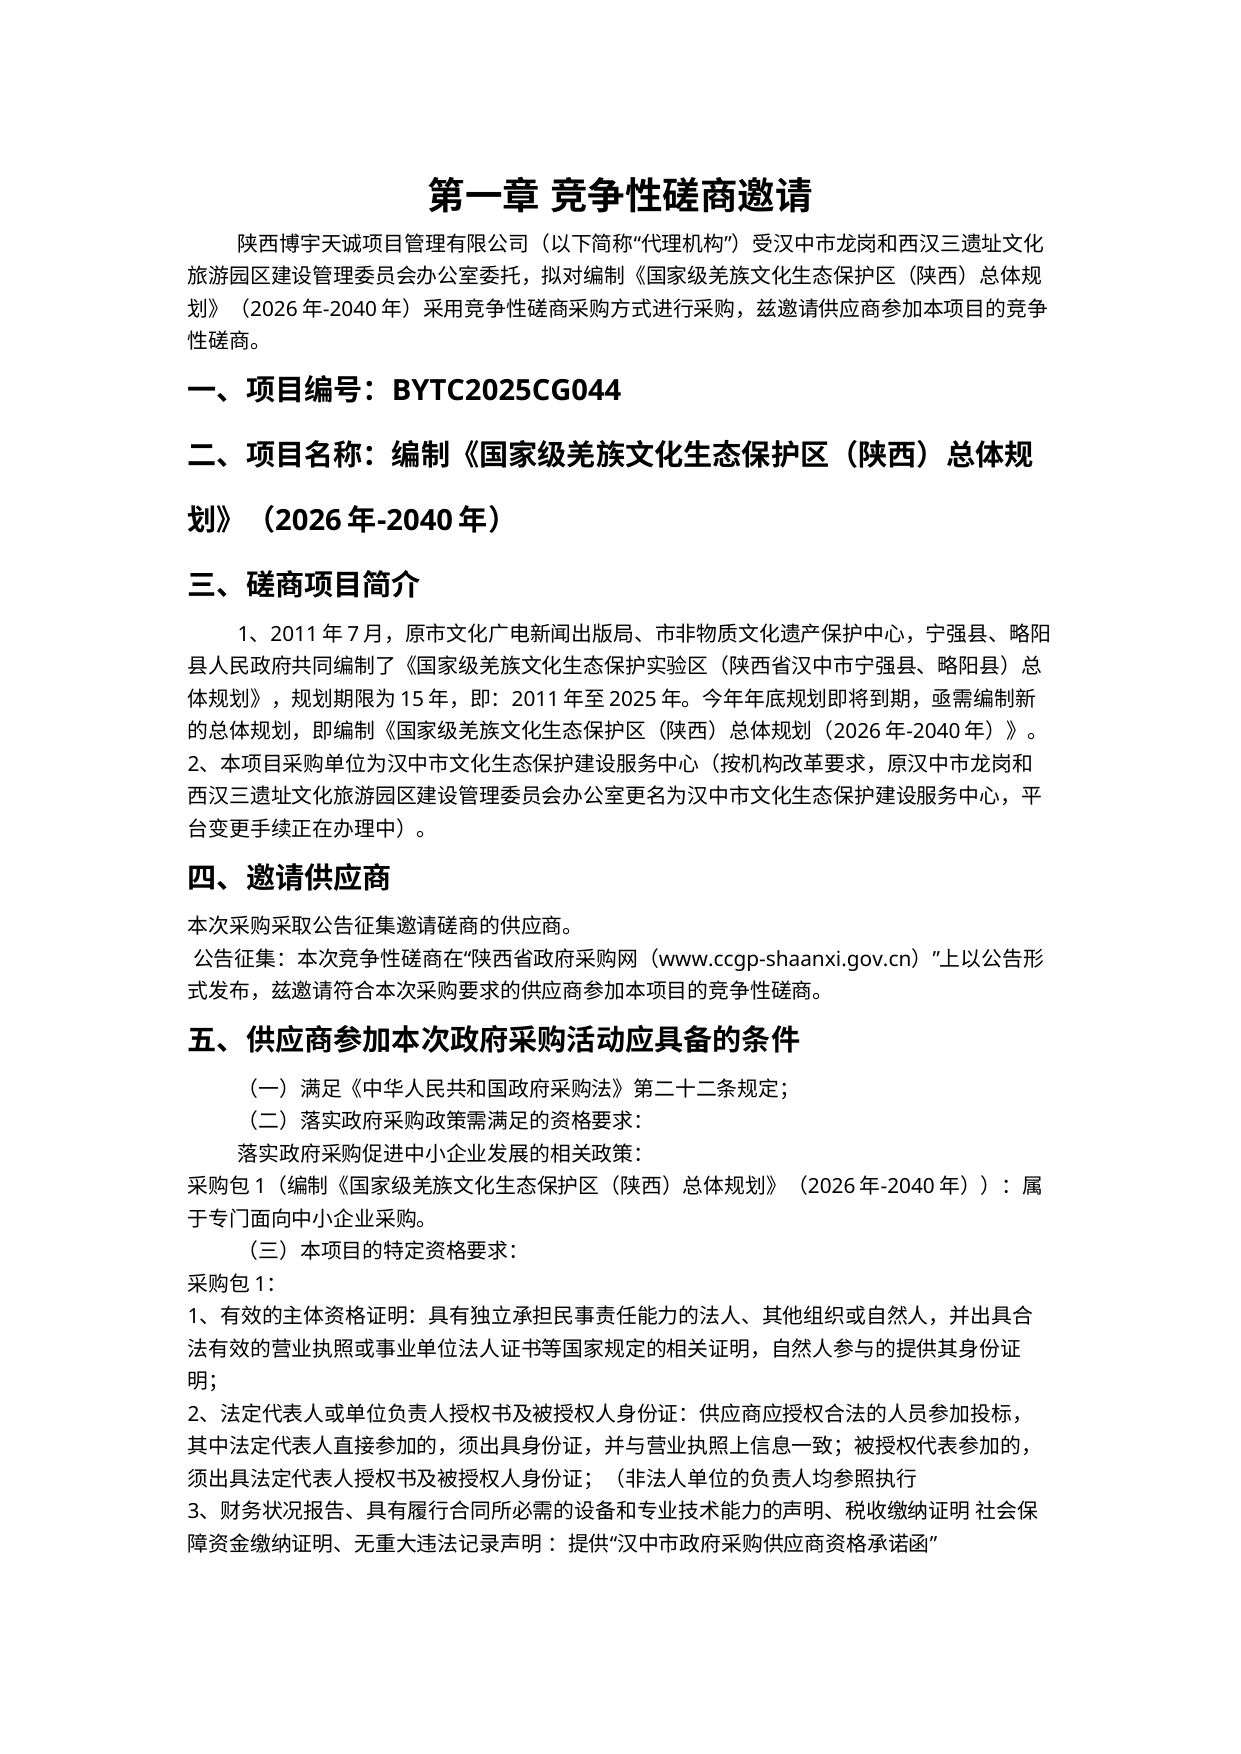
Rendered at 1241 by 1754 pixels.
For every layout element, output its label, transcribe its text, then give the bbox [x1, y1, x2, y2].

text 3、财务状况报告、具有履行合同所必需的设备和专业技术能力的声明、税收缴纳证明 社会保障资金缴纳证明、无重大违法记录声明 ：提供“汉中市政府采购供应商资格承诺函” [187, 1494, 1053, 1559]
text 采购包1（编制《国家级羌族文化生态保护区（陕西）总体规划》（2026年-2040年））：属于专门面向中小企业采购。 [187, 1169, 1053, 1234]
text （二）落实政府采购政策需满足的资格要求： [187, 1104, 1053, 1137]
text 一、项目编号：BYTC2025CG044 [187, 357, 1053, 422]
text 陕西博宇天诚项目管理有限公司（以下简称“代理机构”）受汉中市龙岗和西汉三遗址文化旅游园区建设管理委员会办公室委托，拟对编制《国家级羌族文化生态保护区（陕西）总体规划》（2026年-2040年）采用竞争性磋商采购方式进行采购，兹邀请供应商参加本项目的竞争性磋商。 [187, 227, 1053, 357]
text 2、法定代表人或单位负责人授权书及被授权人身份证：供应商应授权合法的人员参加投标，其中法定代表人直接参加的，须出具身份证，并与营业执照上信息一致；被授权代表参加的，须出具法定代表人授权书及被授权人身份证；（非法人单位的负责人均参照执行 [187, 1397, 1053, 1494]
text 1、2011年7月，原市文化广电新闻出版局、市非物质文化遗产保护中心，宁强县、略阳县人民政府共同编制了《国家级羌族文化生态保护实验区（陕西省汉中市宁强县、略阳县）总体规划》，规划期限为15年，即：2011年至2025年。今年年底规划即将到期，亟需编制新的总体规划，即编制《国家级羌族文化生态保护区（陕西）总体规划（2026年-2040年）》。 2、本项目采购单位为汉中市文化生态保护建设服务中心（按机构改革要求，原汉中市龙岗和西汉三遗址文化旅游园区建设管理委员会办公室更名为汉中市文化生态保护建设服务中心，平台变更手续正在办理中）。 [187, 617, 1053, 844]
text 本次采购采取公告征集邀请磋商的供应商。 [187, 909, 1053, 942]
text 五、供应商参加本次政府采购活动应具备的条件 [187, 1007, 1053, 1072]
text 三、磋商项目简介 [187, 552, 1053, 617]
text 二、项目名称：编制《国家级羌族文化生态保护区（陕西）总体规划》（2026年-2040年） [187, 422, 1053, 552]
text 采购包1： [187, 1267, 1053, 1299]
text 1、有效的主体资格证明：具有独立承担民事责任能力的法人、其他组织或自然人，并出具合法有效的营业执照或事业单位法人证书等国家规定的相关证明，自然人参与的提供其身份证明； [187, 1299, 1053, 1397]
text 第一章 竞争性磋商邀请 [187, 162, 1053, 227]
text 公告征集：本次竞争性磋商在“陕西省政府采购网（www.ccgp-shaanxi.gov.cn）”上以公告形式发布，兹邀请符合本次采购要求的供应商参加本项目的竞争性磋商。 [187, 942, 1053, 1007]
text （三）本项目的特定资格要求： [187, 1234, 1053, 1267]
text 落实政府采购促进中小企业发展的相关政策： [187, 1137, 1053, 1169]
text （一）满足《中华人民共和国政府采购法》第二十二条规定； [187, 1072, 1053, 1104]
text 四、邀请供应商 [187, 844, 1053, 909]
